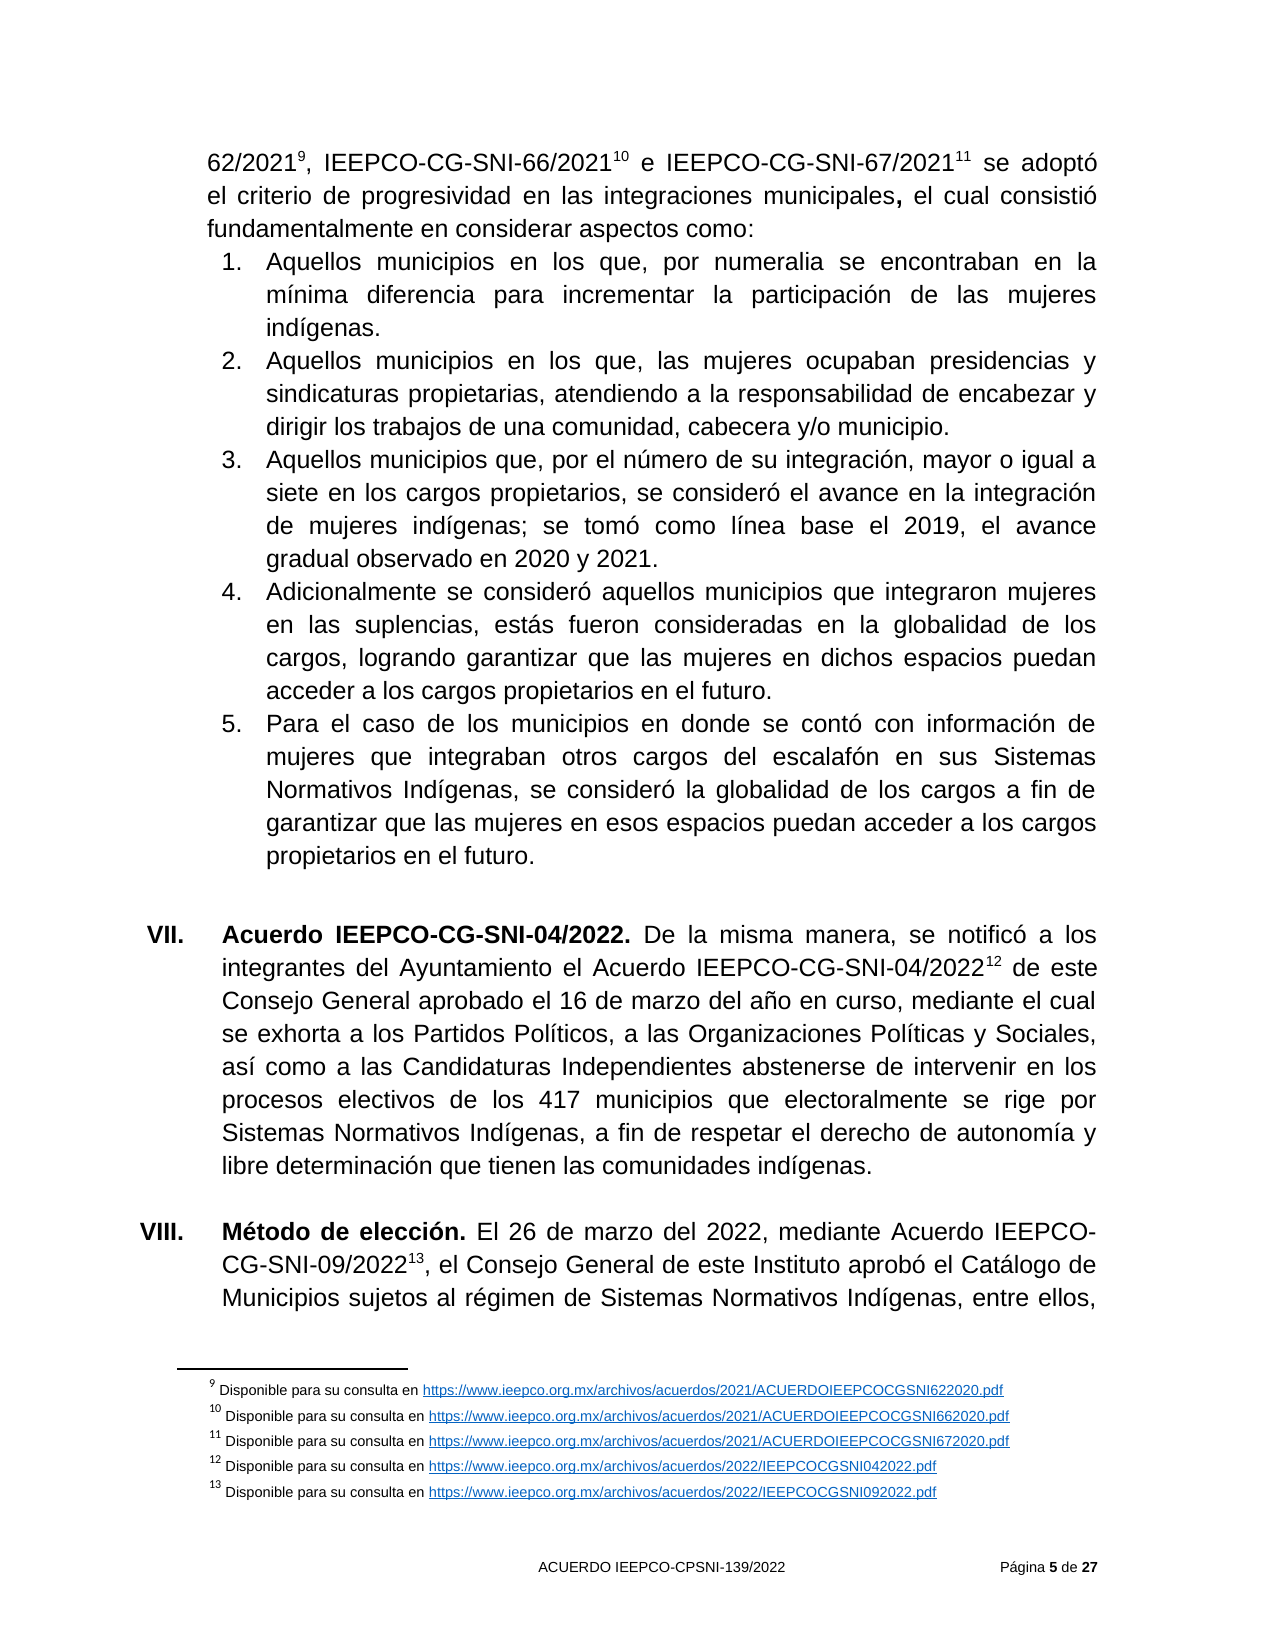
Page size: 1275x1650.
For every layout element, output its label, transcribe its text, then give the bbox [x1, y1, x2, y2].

list Aquellos municipios que, por el número de su integración, mayor o igual a siete en los cargos propietarios, se consideró el avance en la integración de mujeres indígenas; se tomó como línea base el 2019, el avance gradual observado en 2020 y 2021. [221, 445, 1098, 573]
list Acuerdo IEEPCO-CG-SNI-04/2022. De la misma manera, se notificó a los integrantes del Ayuntamiento el Acuerdo IEEPCO-CG-SNI-04/2022 de este Consejo General aprobado el 16 de marzo del año en curso, mediante el cual se exhorta a los Partidos Políticos, a las Organizaciones Políticas y Sociales, así como a las Candidaturas Independientes abstenerse de intervenir en los procesos electivos de los 417 municipios que electoralmente se rige por Sistemas Normativos Indígenas, a fin de respetar el derecho de autonomía y libre determinación que tienen las comunidades indígenas. [184, 919, 1098, 1179]
list Aquellos municipios en los que, las mujeres ocupaban presidencias y sindicaturas propietarias, atendiendo a la responsabilidad de encabezar y dirigir los trabajos de una comunidad, cabecera y/o municipio. [221, 346, 1098, 441]
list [169, 148, 1098, 242]
list Adicionalmente se consideró aquellos municipios que integraron mujeres en las suplencias, estás fueron consideradas en la globalidad de los cargos, logrando garantizar que las mujeres en dichos espacios puedan acceder a los cargos propietarios en el futuro. [221, 577, 1098, 705]
list Para el caso de los municipios en donde se contó con información de mujeres que integraban otros cargos del escalafón en sus Sistemas Normativos Indígenas, se consideró la globalidad de los cargos a fin de garantizar que las mujeres en esos espacios puedan acceder a los cargos propietarios en el futuro. [221, 709, 1098, 870]
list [184, 1217, 1098, 1312]
list Aquellos municipios en los que, por numeralia se encontraban en la mínima diferencia para incrementar la participación de las mujeres indígenas. [221, 247, 1098, 341]
